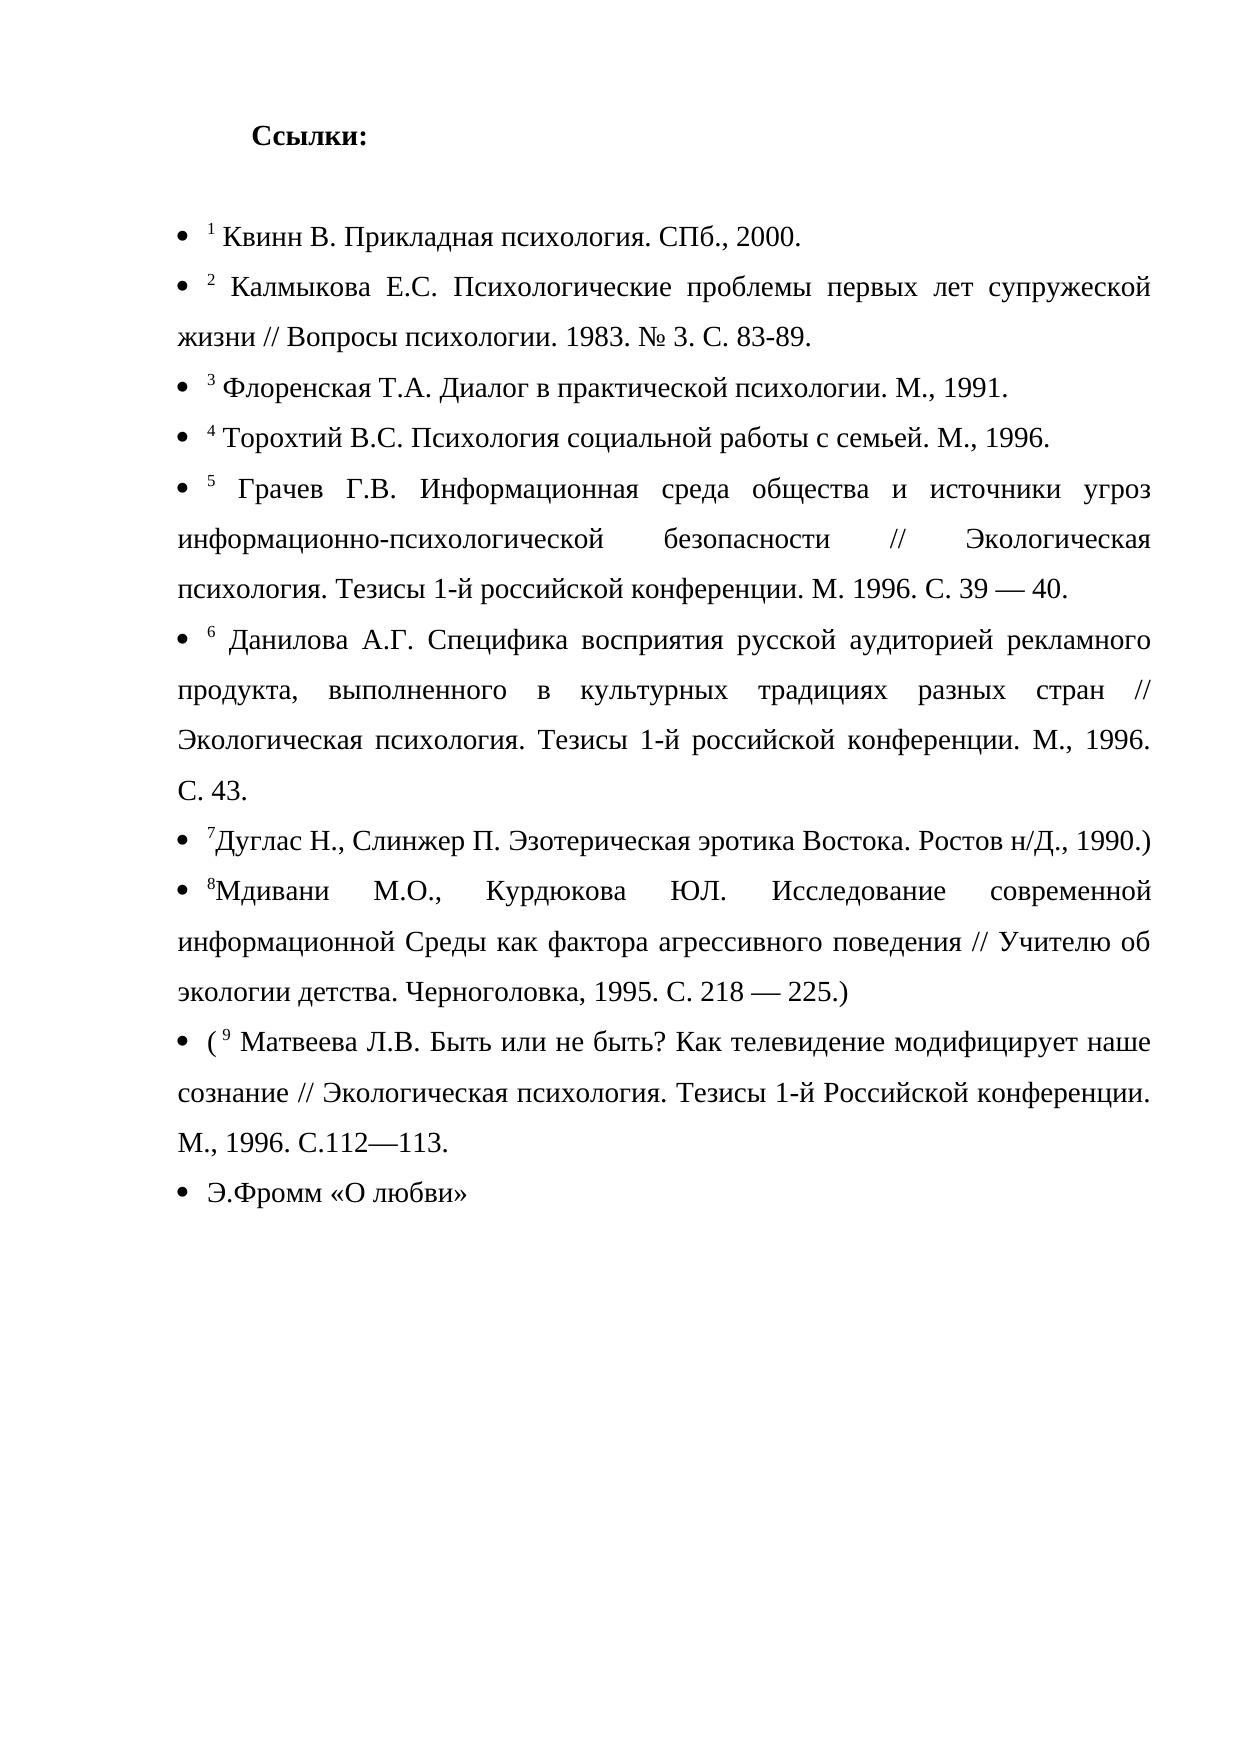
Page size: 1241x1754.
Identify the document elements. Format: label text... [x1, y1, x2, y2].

list 6 Данилова А.Г. Специфика восприятия русской аудиторией рекламного продукта, выполненного в культурных традициях разных стран // Экологическая психология. Тезисы 1-й российской конференции. М., 1996. С. 43. [177, 622, 1152, 806]
list 4 Торохтий B.C. Психология социальной работы с семьей. М., 1996. [177, 420, 1152, 454]
subtitle Ссылки: [177, 118, 1152, 152]
list 5 Грачев Г.В. Информационная среда общества и источники угроз информационно-психологической безопасности // Экологическая психология. Тезисы 1-й российской конференции. М. 1996. С. 39 — 40. [177, 471, 1152, 605]
list 1 Квинн В. Прикладная психология. СПб., 2000. [177, 219, 1152, 252]
list Э.Фромм «О любви» [177, 1176, 1152, 1209]
list ( 9 Матвеева Л.В. Быть или не быть? Как телевидение модифицирует наше сознание // Экологическая психология. Тезисы 1-й Российской конференции. М., 1996. С.112—113. [177, 1024, 1152, 1159]
list 7Дуглас Н., Слинжер П. Эзотерическая эротика Востока. Ростов н/Д., 1990.) [177, 823, 1152, 857]
list 3 Флоренская Т.А. Диалог в практической психологии. М., 1991. [177, 370, 1152, 403]
list 2 Калмыкова Е.С. Психологические проблемы первых лет супружеской жизни // Вопросы психологии. 1983. № 3. С. 83-89. [177, 269, 1152, 353]
list 8Мдивани М.О., Курдюкова ЮЛ. Исследование современной информационной Среды как фактора агрессивного поведения // Учителю об экологии детства. Черноголовка, 1995. С. 218 — 225.) [177, 873, 1152, 1008]
